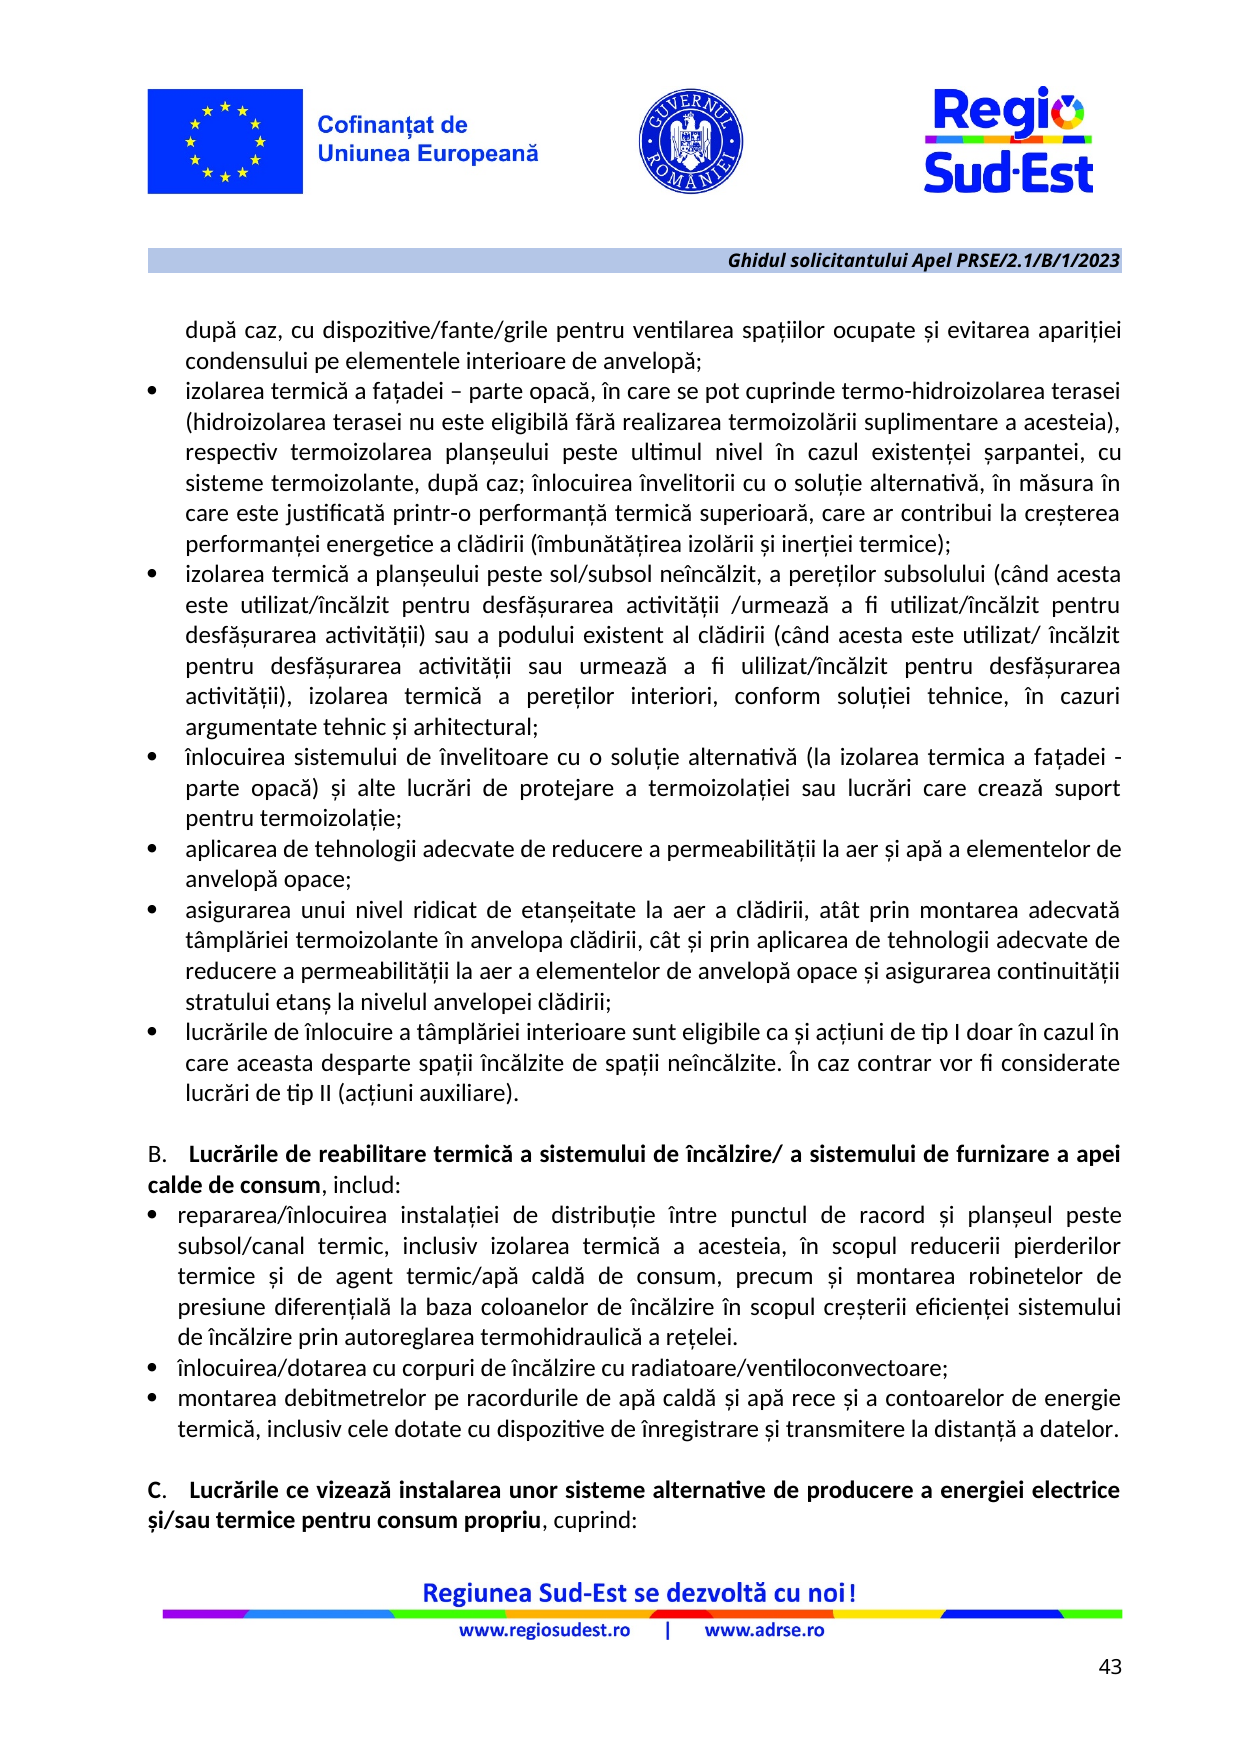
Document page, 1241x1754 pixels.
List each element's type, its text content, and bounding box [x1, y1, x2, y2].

list înlocuirea/dotarea cu corpuri de încălzire cu radiatoare/ventiloconvectoare; [148, 1352, 1122, 1382]
list aplicarea de tehnologii adecvate de reducere a permeabilităţii la aer şi apă a elementelor de anvelopă opace; [148, 833, 1122, 894]
list montarea debitmetrelor pe racordurile de apă caldă şi apă rece şi a contoarelor de energie termică, inclusiv cele dotate cu dispozitive de înregistrare și transmitere la distanță a datelor. [148, 1382, 1122, 1443]
text B. Lucrările de reabilitare termică a sistemului de încălzire/ a sistemului de furnizare a apei calde de consum, includ: [148, 1138, 1122, 1199]
list înlocuirea sistemului de învelitoare cu o soluţie alternativă (la izolarea termica a faţadei - parte opacă) şi alte lucrări de protejare a termoizolaţiei sau lucrări care crează suport pentru termoizolaţie; [148, 742, 1122, 833]
picture [162, 1582, 1123, 1640]
picture [147, 86, 1093, 195]
list asigurarea unui nivel ridicat de etanșeitate la aer a clădirii, atât prin montarea adecvată tâmplăriei termoizolante în anvelopa clădirii, cât și prin aplicarea de tehnologii adecvate de reducere a permeabilității la aer a elementelor de anvelopă opace și asigurarea continuității stratului etanș la nivelul anvelopei clădirii; [148, 894, 1122, 1016]
text C. Lucrările ce vizează instalarea unor sisteme alternative de producere a energiei electrice și/sau termice pentru consum propriu, cuprind: [148, 1474, 1122, 1535]
list izolarea termică a faţadei – parte opacă, în care se pot cuprinde termo-hidroizolarea terasei (hidroizolarea terasei nu este eligibilă fără realizarea termoizolării suplimentare a acesteia), respectiv termoizolarea planşeului peste ultimul nivel în cazul existenţei şarpantei, cu sisteme termoizolante, după caz; înlocuirea învelitorii cu o soluție alternativă, în măsura în care este justificată printr-o performanță termică superioară, care ar contribui la creșterea performanței energetice a clădirii (îmbunătățirea izolării și inerției termice); [148, 375, 1122, 558]
list lucrările de înlocuire a tâmplăriei interioare sunt eligibile ca și acțiuni de tip I doar în cazul în care aceasta desparte spații încălzite de spații neîncălzite. În caz contrar vor fi considerate lucrări de tip II (acțiuni auxiliare). [148, 1016, 1122, 1108]
list izolarea termică a planşeului peste sol/subsol neîncălzit, a pereților subsolului (când acesta este utilizat/încălzit pentru desfășurarea activității /urmează a fi utilizat/încălzit pentru desfășurarea activității) sau a podului existent al clădirii (când acesta este utilizat/ încălzit pentru desfășurarea activității sau urmează a fi ulilizat/încălzit pentru desfășurarea activității), izolarea termică a pereților interiori, conform soluției tehnice, în cazuri argumentate tehnic și arhitectural; [148, 558, 1122, 742]
list repararea/înlocuirea instalaţiei de distribuţie între punctul de racord şi planşeul peste subsol/canal termic, inclusiv izolarea termică a acesteia, în scopul reducerii pierderilor termice și de agent termic/apă caldă de consum, precum şi montarea robinetelor de presiune diferenţială la baza coloanelor de încălzire în scopul creşterii eficienţei sistemului de încălzire prin autoreglarea termohidraulică a reţelei. [148, 1199, 1122, 1352]
